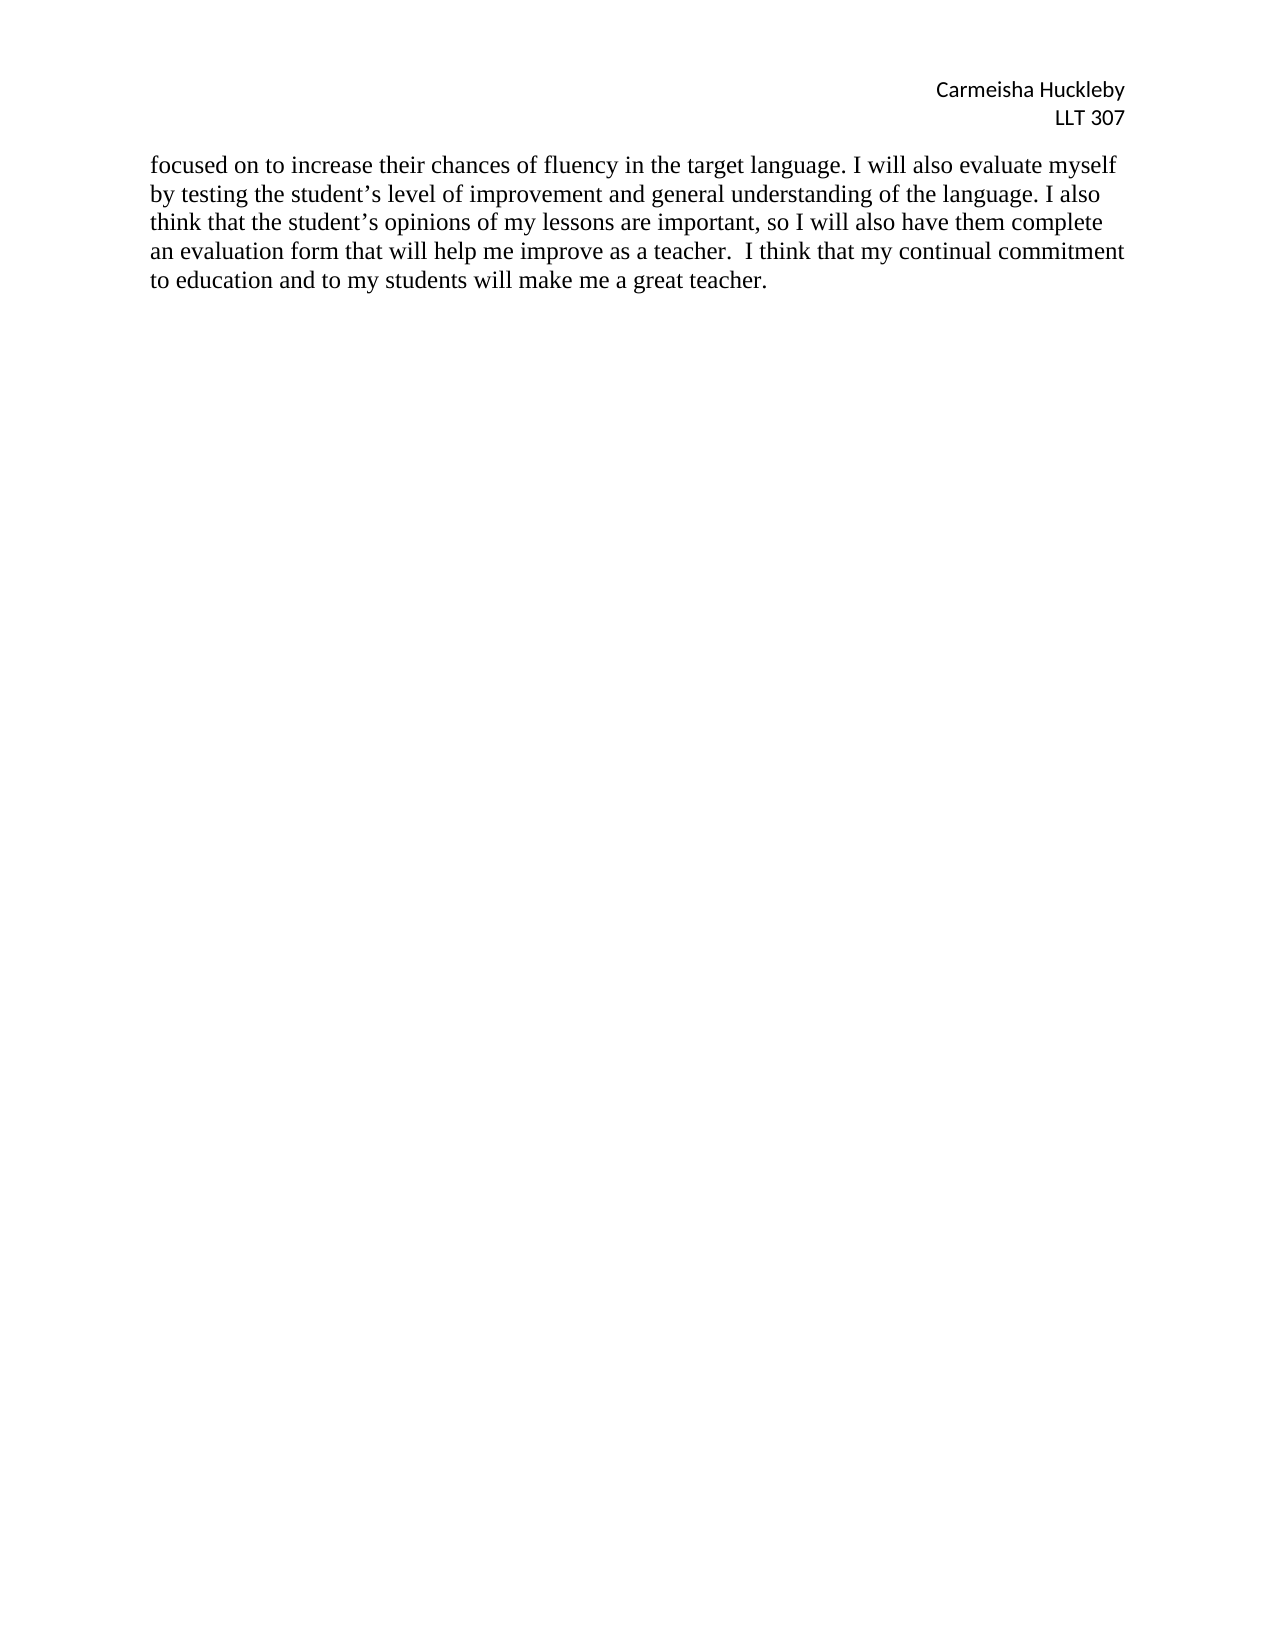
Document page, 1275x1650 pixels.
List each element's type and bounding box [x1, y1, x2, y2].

text [150, 150, 1125, 294]
